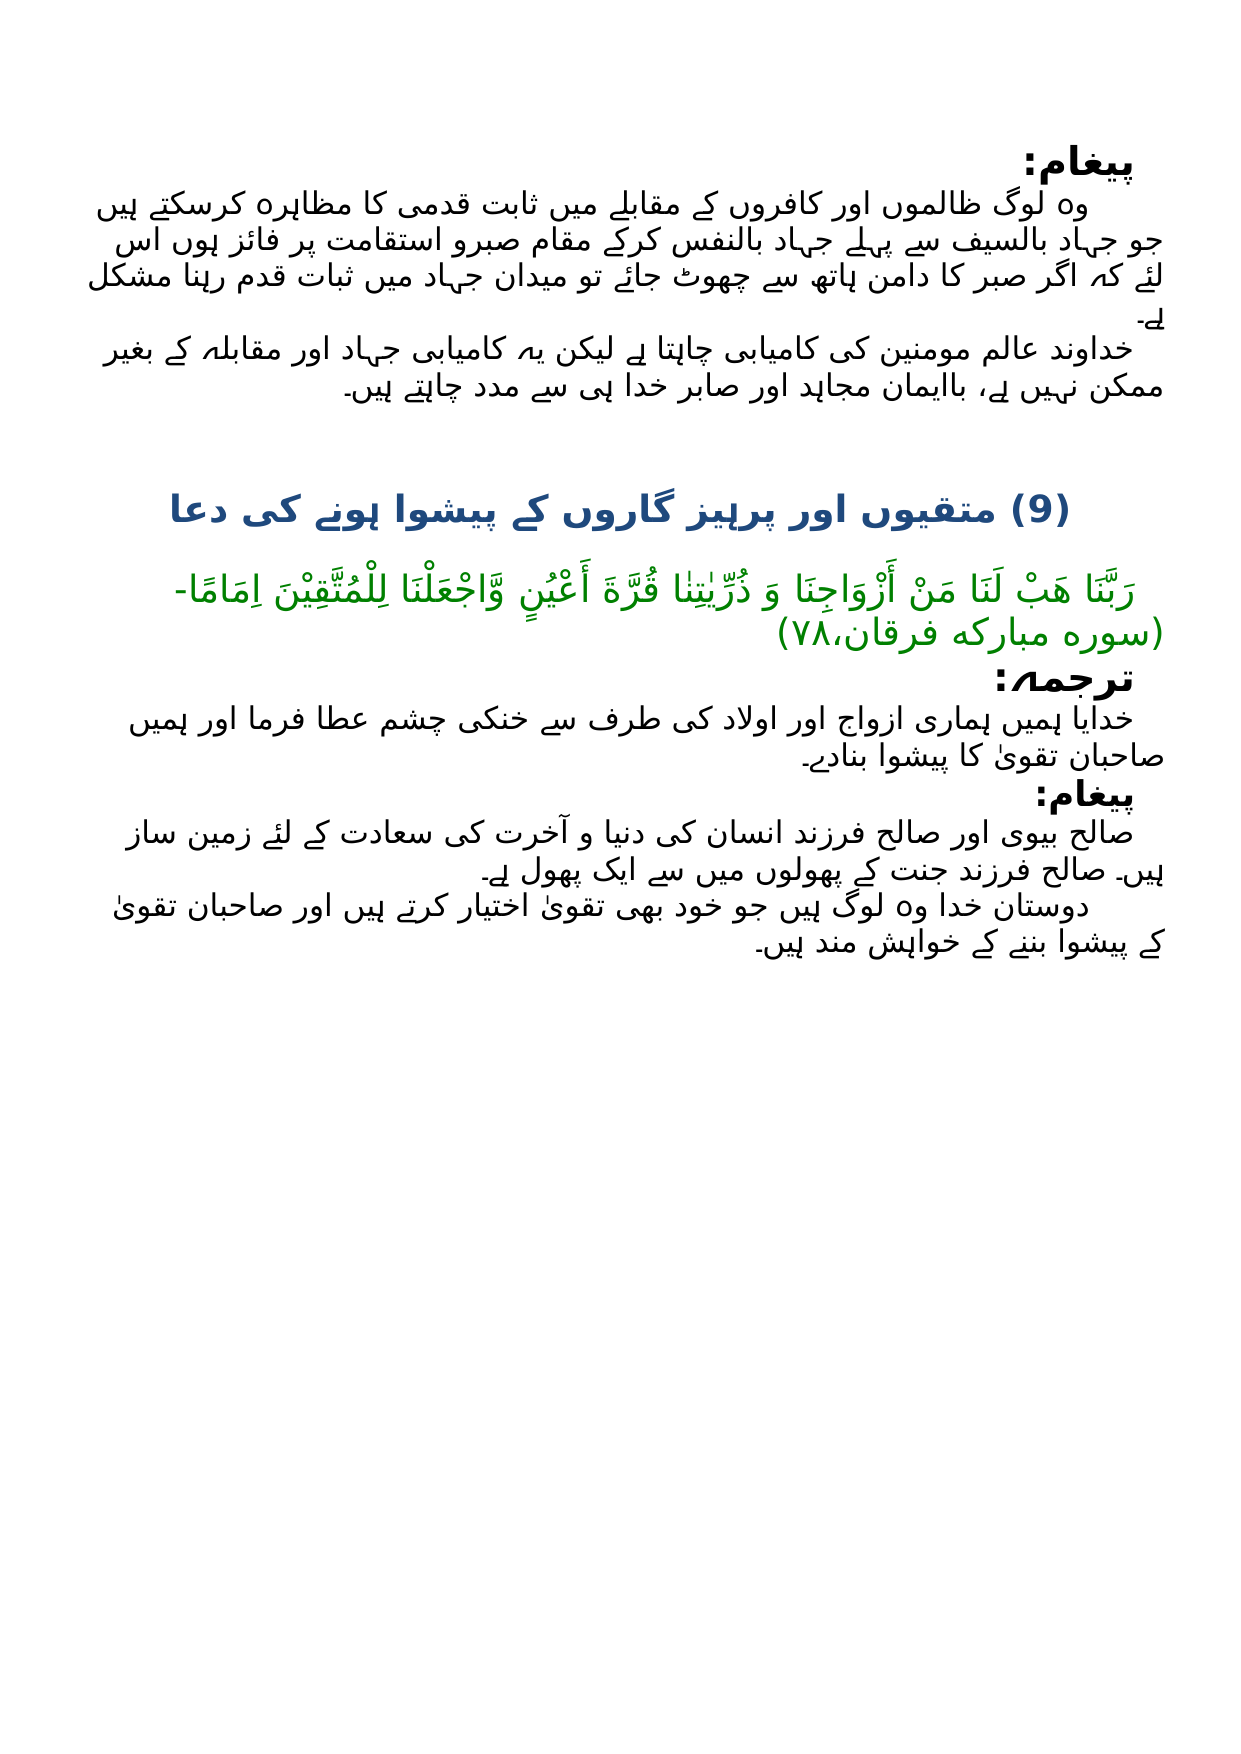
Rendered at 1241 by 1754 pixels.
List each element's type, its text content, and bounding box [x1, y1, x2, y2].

text پیغام: [75, 773, 1165, 814]
text وہ لوگ ظالموں اور کافروں کے مقابلے میں ثابت قدمی کا مظاہرہ کرسکتے ہیں جو جہاد بالسیف سے پہلے جہاد بالنفس کرکے مقام صبرو استقامت پر فائز ہوں اس لئے کہ اگر صبر کا دامن ہاتھ سے چھوٹ جائے تو میدان جہاد میں ثبات قدم رہنا مشکل ہے۔ [75, 185, 1165, 331]
text دوستان خدا وہ لوگ ہیں جو خود بھی تقویٰ اختیار کرتے ہیں اور صاحبان تقویٰ کے پیشوا بننے کے خواہش مند ہیں۔ [75, 887, 1165, 960]
text ترجمہ: [75, 654, 1165, 701]
text رَبَّنَا هَبْ لَنَا مَنْ أَزْوَاجِنَا وَ ذُرِّیٰتِنٰا قُرَّةَ أَعْیُنٍ وَّاجْعَلْنَا لِلْمُتَّقِیْنَ اِمَامًا-(سوره مبارکه فرقان،٧٨) [75, 567, 1165, 654]
text خدایا ہمیں ہماری ازواج اور اولاد کی طرف سے خنکی چشم عطا فرما اور ہمیں صاحبان تقویٰ کا پیشوا بنادے۔ [75, 701, 1165, 773]
text پیغام: [75, 139, 1165, 185]
subtitle (9) متقیوں اور پرہیز گاروں کے پیشوا ہونے کی دعا [75, 488, 1165, 531]
text صالح بیوی اور صالح فرزند انسان کی دنیا و آخرت کی سعادت کے لئے زمین ساز ہیں۔ صالح فرزند جنت کے پھولوں میں سے ایک پھول ہے۔ [75, 814, 1165, 887]
text خداوند عالم مومنین کی کامیابی چاہتا ہے لیکن یہ کامیابی جہاد اور مقابلہ کے بغیر ممکن نہیں ہے، باایمان مجاہد اور صابر خدا ہی سے مدد چاہتے ہیں۔ [75, 331, 1165, 403]
